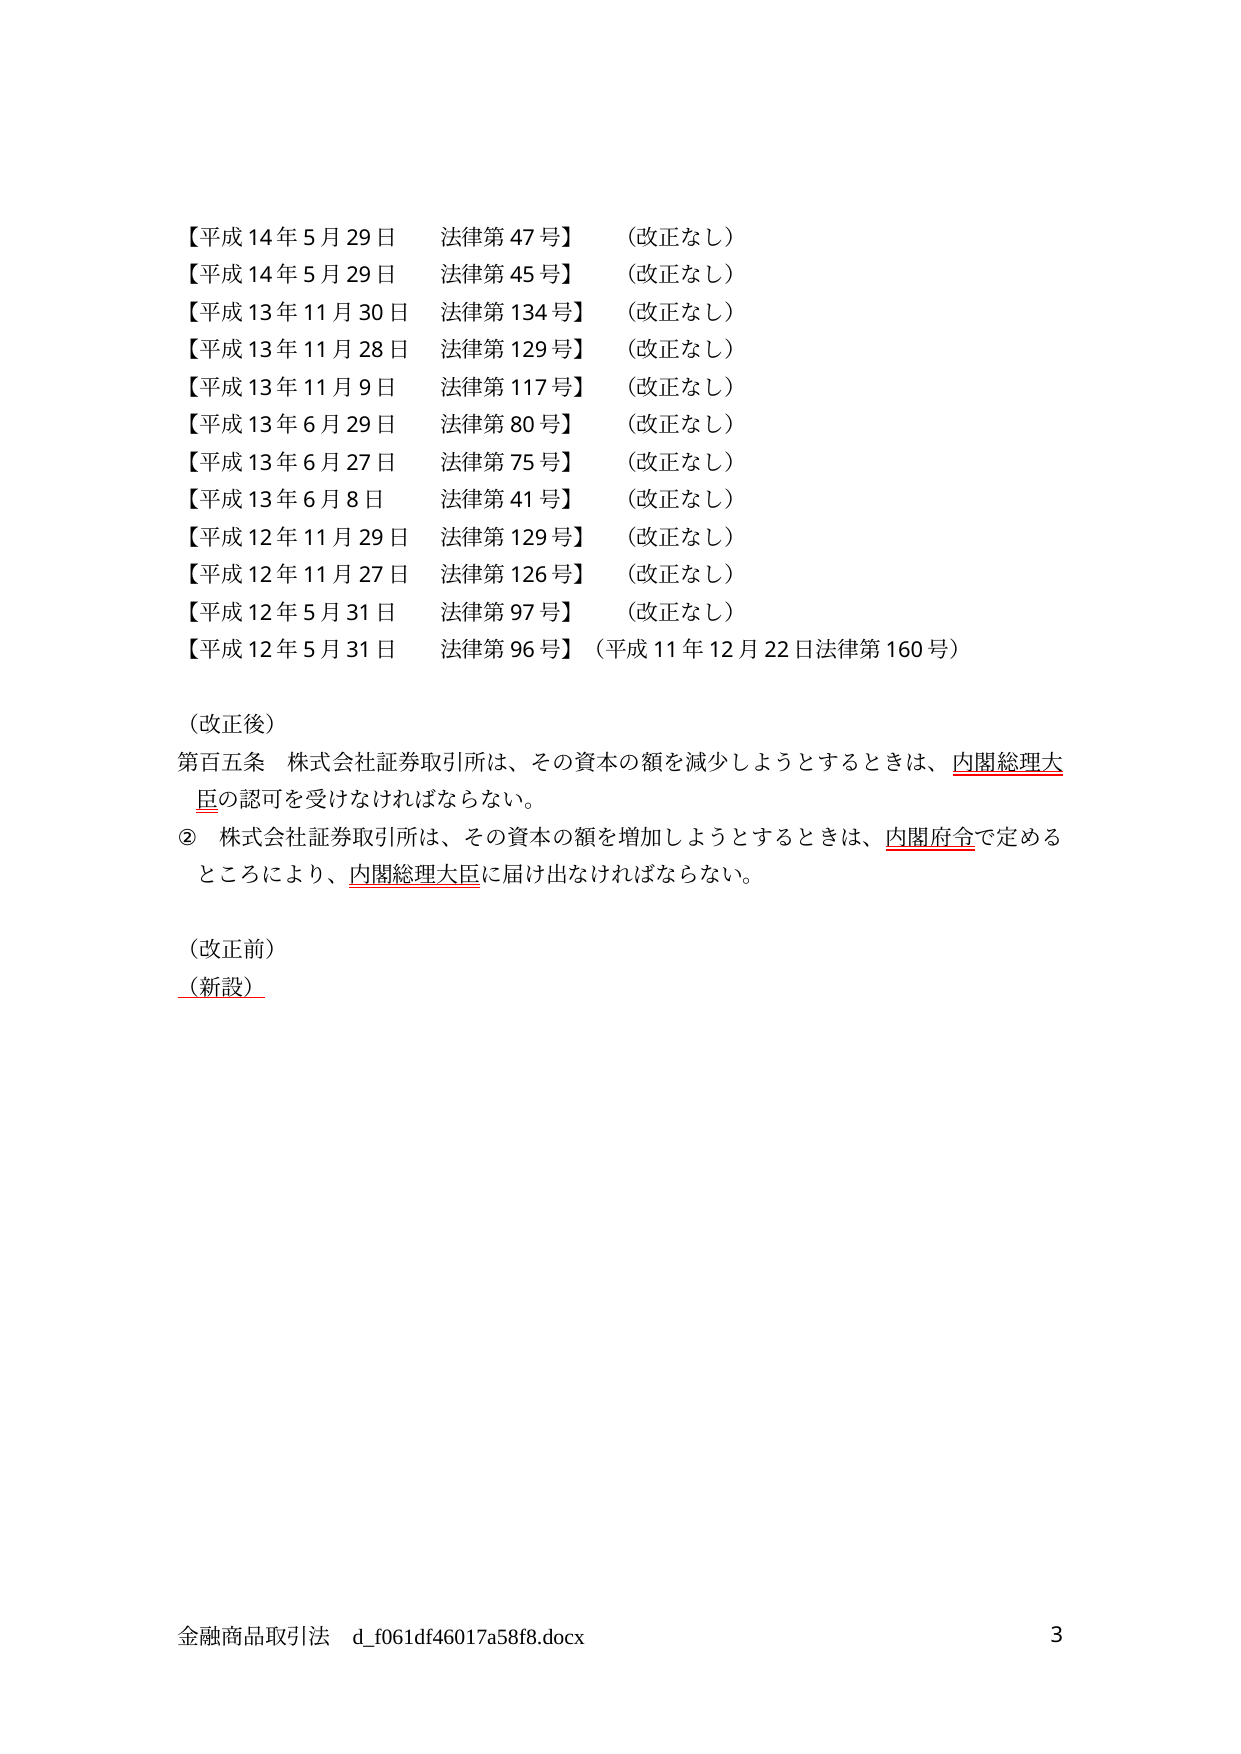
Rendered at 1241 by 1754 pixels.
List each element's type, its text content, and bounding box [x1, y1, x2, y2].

text 【平成13年11月28日 法律第129号】 （改正なし） [177, 329, 1063, 367]
text 【平成12年11月29日 法律第129号】 （改正なし） [177, 517, 1063, 554]
text 【平成13年11月30日 法律第134号】 （改正なし） [177, 292, 1063, 329]
text 【平成14年5月29日 法律第47号】 （改正なし） [177, 217, 1063, 254]
text 【平成14年5月29日 法律第45号】 （改正なし） [177, 254, 1063, 292]
text （新設） [177, 967, 1063, 1004]
text 【平成12年11月27日 法律第126号】 （改正なし） [177, 554, 1063, 592]
text 【平成13年6月8日 法律第41号】 （改正なし） [177, 479, 1063, 517]
text 【平成13年11月9日 法律第117号】 （改正なし） [177, 367, 1063, 404]
text 【平成13年6月29日 法律第80号】 （改正なし） [177, 404, 1063, 442]
text 【平成12年5月31日 法律第96号】（平成11年12月22日法律第160号） [177, 629, 1063, 667]
text （改正前） [177, 929, 1063, 967]
text （改正後） [177, 704, 1063, 742]
text 第百五条 株式会社証券取引所は、その資本の額を減少しようとするときは、内閣総理大臣の認可を受けなければならない。 [177, 742, 1063, 817]
text 【平成12年5月31日 法律第97号】 （改正なし） [177, 592, 1063, 629]
text ② 株式会社証券取引所は、その資本の額を増加しようとするときは、内閣府令で定めるところにより、内閣総理大臣に届け出なければならない。 [177, 817, 1063, 892]
text 【平成13年6月27日 法律第75号】 （改正なし） [177, 442, 1063, 479]
